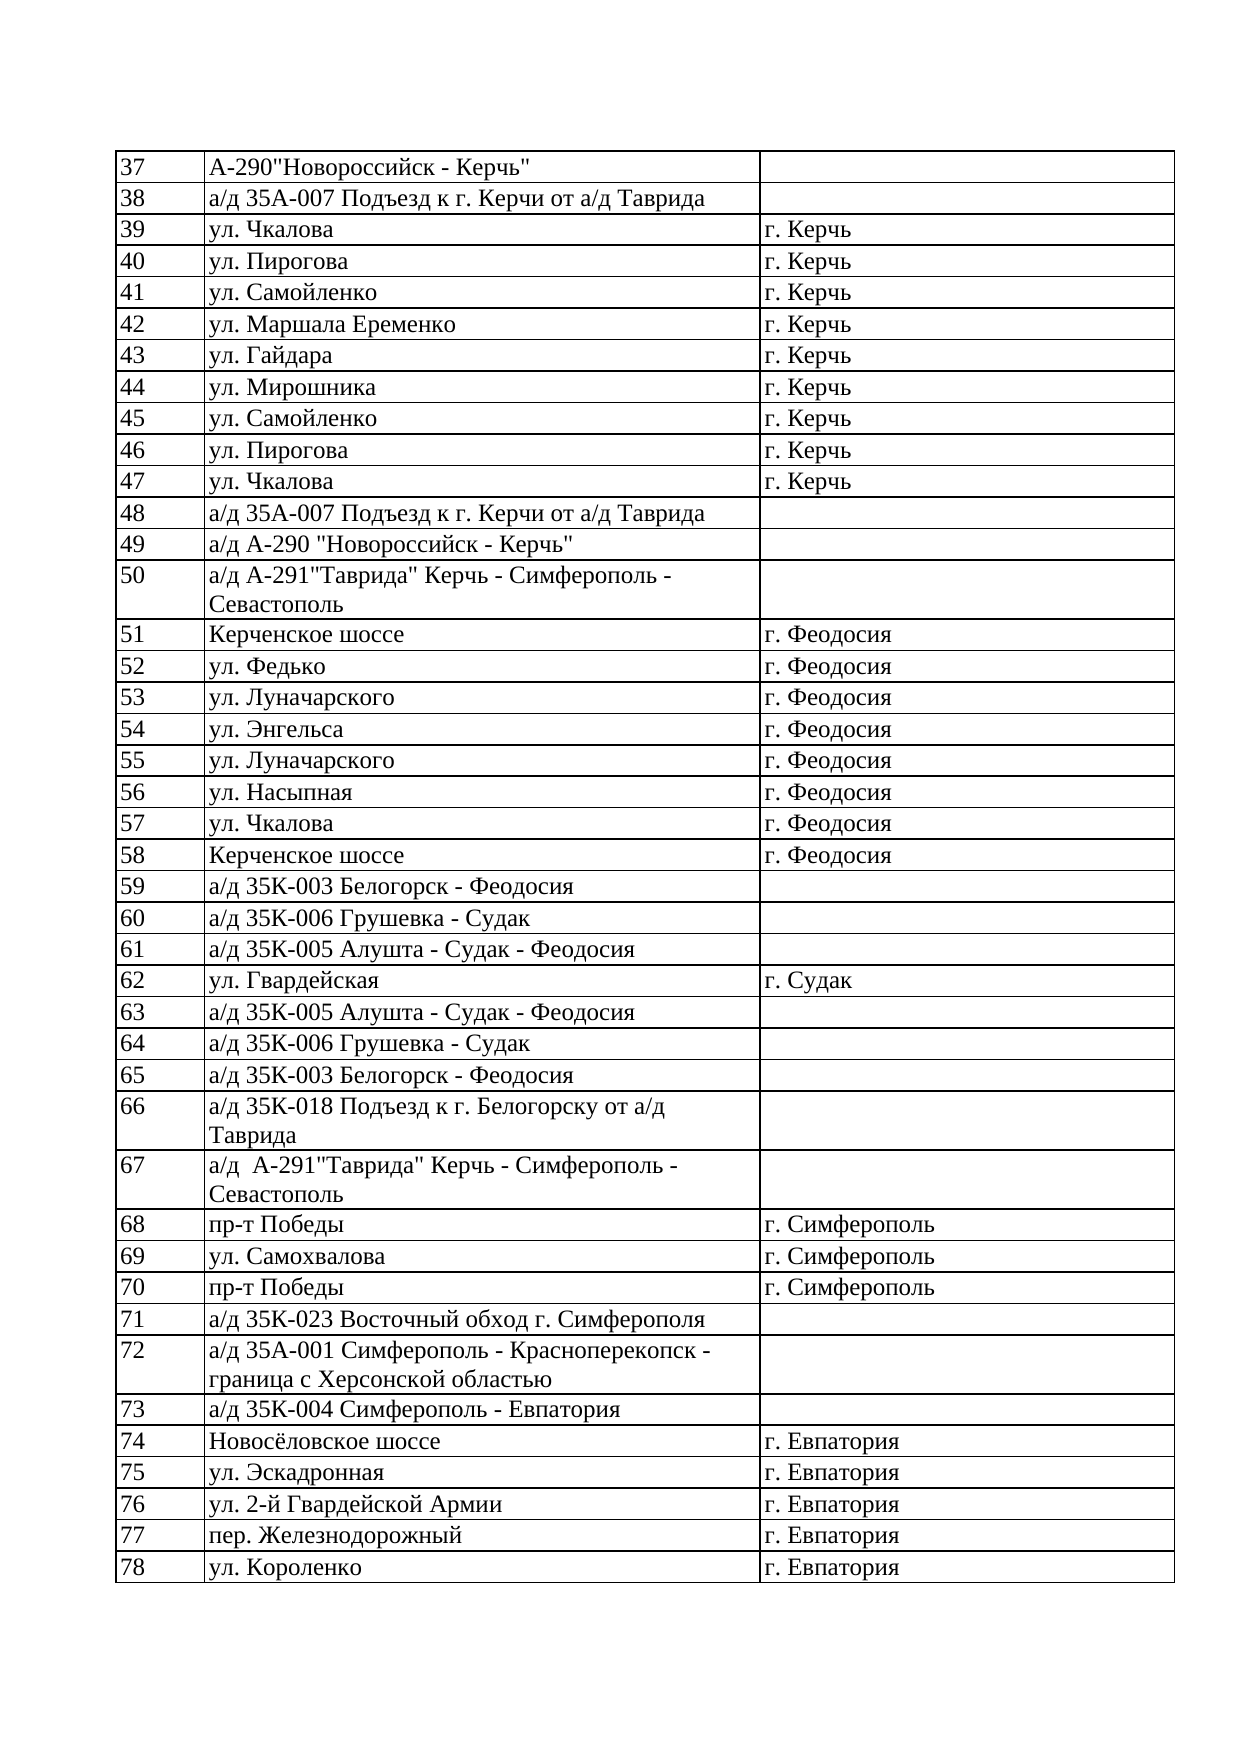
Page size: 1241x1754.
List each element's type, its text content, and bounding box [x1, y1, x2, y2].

table_cell а/д 35К-006 Грушевка - Судак [205, 903, 759, 933]
table_cell [761, 152, 1174, 181]
table_cell г. Судак [761, 966, 1174, 996]
table_cell ул. Чкалова [205, 466, 759, 496]
table_cell А-290"Новороссийск - Керчь" [205, 152, 759, 181]
table_cell 57 [117, 808, 204, 838]
table_cell [761, 997, 1174, 1027]
table_cell [761, 1336, 1174, 1393]
table_cell ул. Энгельса [205, 714, 759, 744]
table_cell 52 [117, 651, 204, 681]
table_cell 60 [117, 903, 204, 933]
table_cell 63 [117, 997, 204, 1027]
table_cell [761, 1060, 1174, 1090]
table_cell г. Феодосия [761, 620, 1174, 649]
table_cell ул. Маршала Еременко [205, 309, 759, 339]
table_cell 47 [117, 466, 204, 496]
table_cell ул. Гайдара [205, 340, 759, 370]
table_cell 39 [117, 215, 204, 244]
table_cell 43 [117, 340, 204, 370]
table_cell 38 [117, 183, 204, 213]
table_cell а/д 35К-018 Подъезд к г. Белогорску от а/д Таврида [205, 1092, 759, 1149]
table_cell ул. 2-й Гвардейской Армии [205, 1489, 759, 1519]
table_cell [761, 183, 1174, 213]
table_cell г. Керчь [761, 435, 1174, 464]
table_cell 49 [117, 529, 204, 559]
table_cell 64 [117, 1029, 204, 1058]
table_cell [761, 1029, 1174, 1058]
table_cell 74 [117, 1426, 204, 1456]
table_cell [761, 498, 1174, 527]
table_cell а/д А-291"Таврида" Керчь - Симферополь - Севастополь [205, 1151, 759, 1208]
table_cell 51 [117, 620, 204, 649]
table_cell 71 [117, 1304, 204, 1334]
table_cell 72 [117, 1336, 204, 1393]
table_cell 76 [117, 1489, 204, 1519]
table_cell 56 [117, 777, 204, 807]
table_cell г. Керчь [761, 340, 1174, 370]
table_cell г. Керчь [761, 309, 1174, 339]
table_cell ул. Самойленко [205, 403, 759, 433]
table_cell ул. Чкалова [205, 808, 759, 838]
table_cell г. Феодосия [761, 808, 1174, 838]
table_cell а/д А-290 "Новороссийск - Керчь" [205, 529, 759, 559]
table_cell а/д 35К-006 Грушевка - Судак [205, 1029, 759, 1058]
table_cell Керченское шоссе [205, 840, 759, 870]
table_cell Керченское шоссе [205, 620, 759, 649]
table_cell 77 [117, 1520, 204, 1550]
table_cell а/д 35А-007 Подъезд к г. Керчи от а/д Таврида [205, 183, 759, 213]
table_cell а/д 35К-003 Белогорск - Феодосия [205, 1060, 759, 1090]
table_cell ул. Федько [205, 651, 759, 681]
table_cell ул. Насыпная [205, 777, 759, 807]
table_cell г. Феодосия [761, 651, 1174, 681]
table_cell 78 [117, 1552, 204, 1582]
table_cell 48 [117, 498, 204, 527]
table_cell г. Феодосия [761, 714, 1174, 744]
table_cell г. Евпатория [761, 1552, 1174, 1582]
table_cell ул. Короленко [205, 1552, 759, 1582]
table_cell 40 [117, 246, 204, 276]
table_cell г. Керчь [761, 466, 1174, 496]
table_cell 50 [117, 561, 204, 618]
table_cell г. Евпатория [761, 1520, 1174, 1550]
table_cell 73 [117, 1395, 204, 1424]
table_cell [761, 529, 1174, 559]
table_cell ул. Самойленко [205, 277, 759, 307]
table_cell [761, 934, 1174, 964]
table_cell г. Симферополь [761, 1273, 1174, 1302]
table_cell ул. Мирошника [205, 372, 759, 402]
table_cell ул. Луначарского [205, 683, 759, 712]
table_cell а/д 35К-005 Алушта - Судак - Феодосия [205, 934, 759, 964]
table_cell 68 [117, 1210, 204, 1239]
table_cell 65 [117, 1060, 204, 1090]
table_cell [761, 1092, 1174, 1149]
table_cell г. Евпатория [761, 1457, 1174, 1487]
table_cell [761, 903, 1174, 933]
table_cell г. Евпатория [761, 1426, 1174, 1456]
table_cell ул. Чкалова [205, 215, 759, 244]
table_cell [761, 1304, 1174, 1334]
table_cell 59 [117, 871, 204, 901]
table_cell г. Керчь [761, 372, 1174, 402]
table_cell [761, 871, 1174, 901]
table_cell 37 [117, 152, 204, 181]
table_cell а/д 35К-004 Симферополь - Евпатория [205, 1395, 759, 1424]
table_cell пр-т Победы [205, 1273, 759, 1302]
table_cell г. Феодосия [761, 683, 1174, 712]
table_cell пер. Железнодорожный [205, 1520, 759, 1550]
table_cell г. Керчь [761, 215, 1174, 244]
table_cell г. Евпатория [761, 1489, 1174, 1519]
table_cell ул. Луначарского [205, 746, 759, 775]
table_cell 67 [117, 1151, 204, 1208]
table_cell г. Феодосия [761, 777, 1174, 807]
table_cell [761, 1395, 1174, 1424]
table_cell г. Керчь [761, 246, 1174, 276]
table_cell [761, 561, 1174, 618]
table_cell 75 [117, 1457, 204, 1487]
table_cell ул. Пирогова [205, 435, 759, 464]
table_cell 41 [117, 277, 204, 307]
table_cell г. Керчь [761, 277, 1174, 307]
table_cell [761, 1151, 1174, 1208]
table_cell 42 [117, 309, 204, 339]
table_cell ул. Самохвалова [205, 1241, 759, 1271]
table_cell 69 [117, 1241, 204, 1271]
table_cell 46 [117, 435, 204, 464]
table_cell 70 [117, 1273, 204, 1302]
table_cell а/д А-291"Таврида" Керчь - Симферополь - Севастополь [205, 561, 759, 618]
table_cell 58 [117, 840, 204, 870]
table_cell г. Симферополь [761, 1241, 1174, 1271]
table_cell пр-т Победы [205, 1210, 759, 1239]
table_cell 45 [117, 403, 204, 433]
table_cell а/д 35К-023 Восточный обход г. Симферополя [205, 1304, 759, 1334]
table_cell 61 [117, 934, 204, 964]
table_cell а/д 35А-007 Подъезд к г. Керчи от а/д Таврида [205, 498, 759, 527]
table_cell Новосёловское шоссе [205, 1426, 759, 1456]
table_cell ул. Гвардейская [205, 966, 759, 996]
table_cell а/д 35К-003 Белогорск - Феодосия [205, 871, 759, 901]
table_cell 44 [117, 372, 204, 402]
table_cell а/д 35А-001 Симферополь - Красноперекопск - граница с Херсонской областью [205, 1336, 759, 1393]
table_cell 66 [117, 1092, 204, 1149]
table_cell ул. Пирогова [205, 246, 759, 276]
table_cell 55 [117, 746, 204, 775]
table_cell 54 [117, 714, 204, 744]
table_cell 53 [117, 683, 204, 712]
table_cell ул. Эскадронная [205, 1457, 759, 1487]
table_cell г. Симферополь [761, 1210, 1174, 1239]
table_cell а/д 35К-005 Алушта - Судак - Феодосия [205, 997, 759, 1027]
table_cell 62 [117, 966, 204, 996]
table_cell г. Керчь [761, 403, 1174, 433]
table_cell г. Феодосия [761, 746, 1174, 775]
table_cell г. Феодосия [761, 840, 1174, 870]
